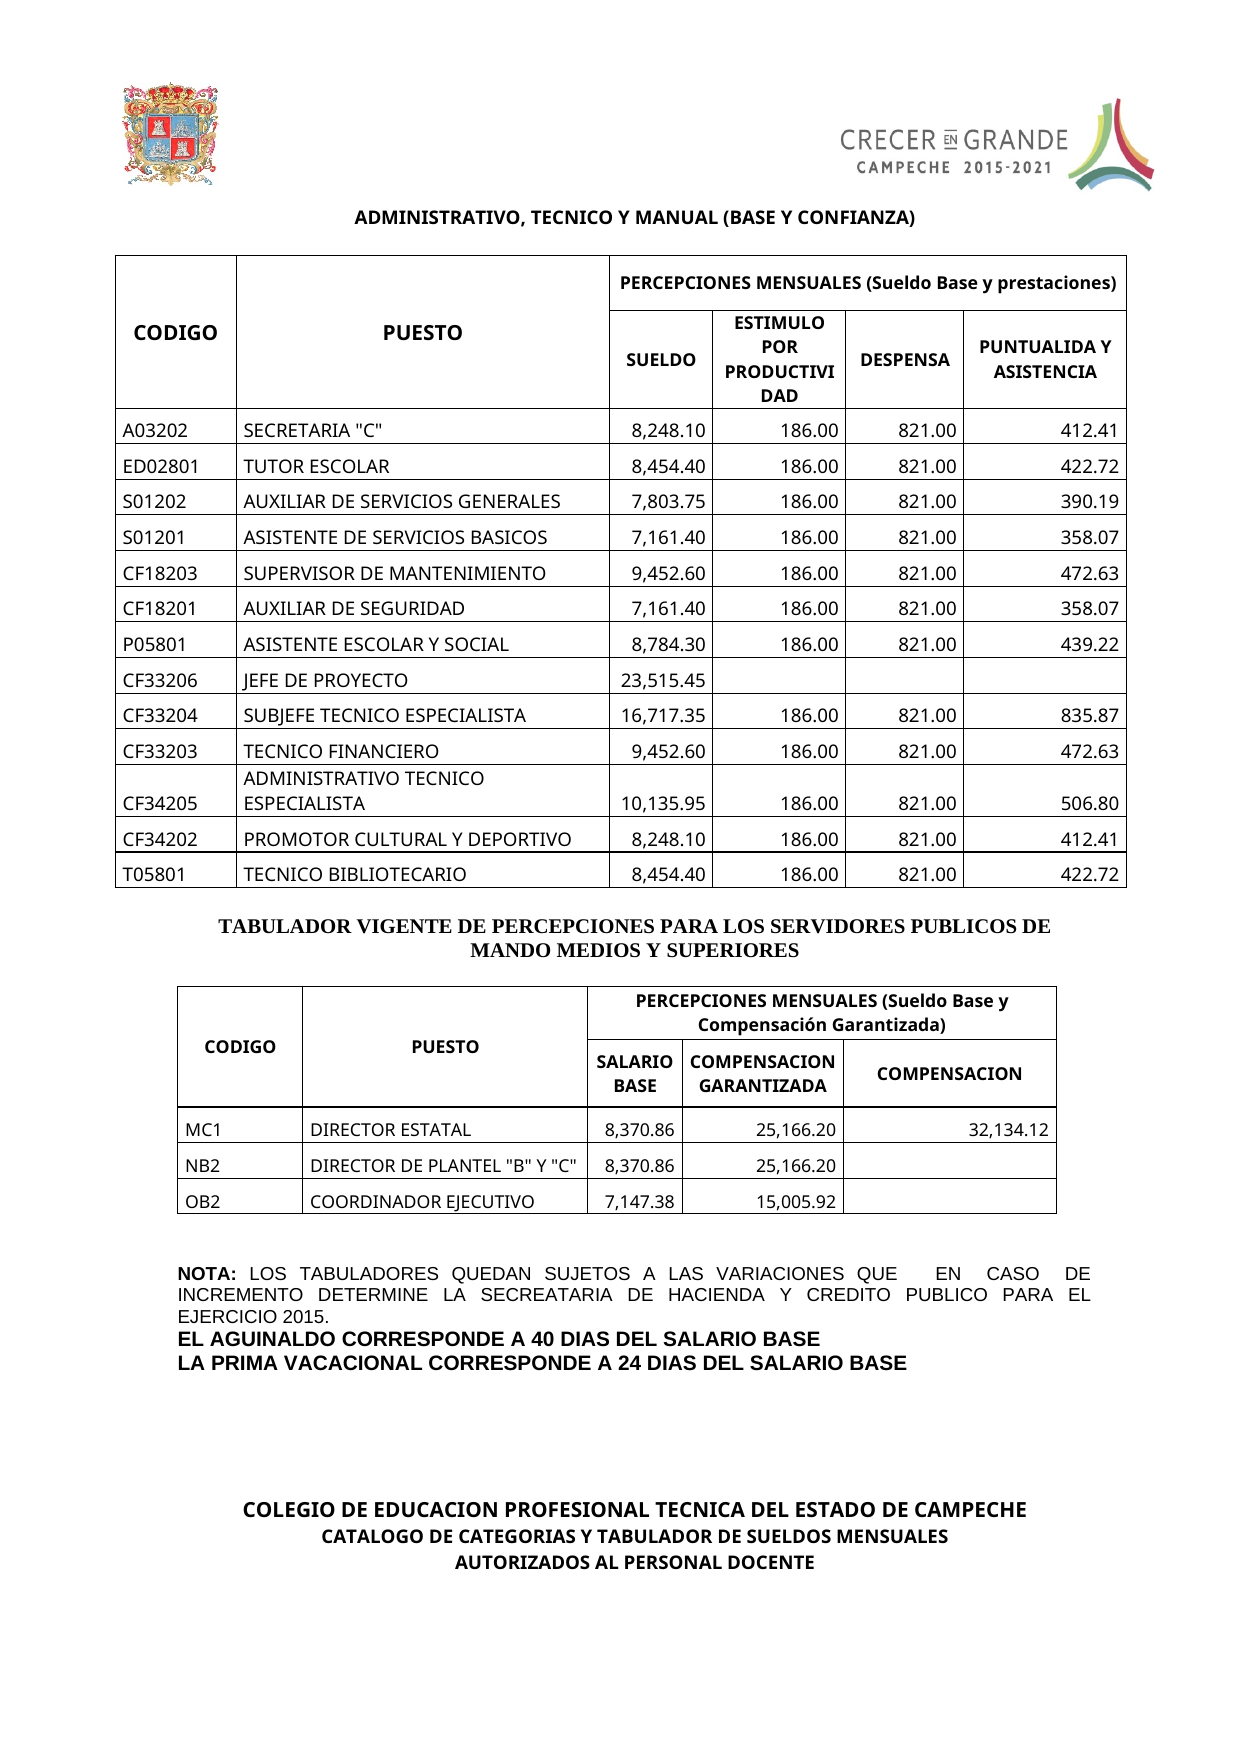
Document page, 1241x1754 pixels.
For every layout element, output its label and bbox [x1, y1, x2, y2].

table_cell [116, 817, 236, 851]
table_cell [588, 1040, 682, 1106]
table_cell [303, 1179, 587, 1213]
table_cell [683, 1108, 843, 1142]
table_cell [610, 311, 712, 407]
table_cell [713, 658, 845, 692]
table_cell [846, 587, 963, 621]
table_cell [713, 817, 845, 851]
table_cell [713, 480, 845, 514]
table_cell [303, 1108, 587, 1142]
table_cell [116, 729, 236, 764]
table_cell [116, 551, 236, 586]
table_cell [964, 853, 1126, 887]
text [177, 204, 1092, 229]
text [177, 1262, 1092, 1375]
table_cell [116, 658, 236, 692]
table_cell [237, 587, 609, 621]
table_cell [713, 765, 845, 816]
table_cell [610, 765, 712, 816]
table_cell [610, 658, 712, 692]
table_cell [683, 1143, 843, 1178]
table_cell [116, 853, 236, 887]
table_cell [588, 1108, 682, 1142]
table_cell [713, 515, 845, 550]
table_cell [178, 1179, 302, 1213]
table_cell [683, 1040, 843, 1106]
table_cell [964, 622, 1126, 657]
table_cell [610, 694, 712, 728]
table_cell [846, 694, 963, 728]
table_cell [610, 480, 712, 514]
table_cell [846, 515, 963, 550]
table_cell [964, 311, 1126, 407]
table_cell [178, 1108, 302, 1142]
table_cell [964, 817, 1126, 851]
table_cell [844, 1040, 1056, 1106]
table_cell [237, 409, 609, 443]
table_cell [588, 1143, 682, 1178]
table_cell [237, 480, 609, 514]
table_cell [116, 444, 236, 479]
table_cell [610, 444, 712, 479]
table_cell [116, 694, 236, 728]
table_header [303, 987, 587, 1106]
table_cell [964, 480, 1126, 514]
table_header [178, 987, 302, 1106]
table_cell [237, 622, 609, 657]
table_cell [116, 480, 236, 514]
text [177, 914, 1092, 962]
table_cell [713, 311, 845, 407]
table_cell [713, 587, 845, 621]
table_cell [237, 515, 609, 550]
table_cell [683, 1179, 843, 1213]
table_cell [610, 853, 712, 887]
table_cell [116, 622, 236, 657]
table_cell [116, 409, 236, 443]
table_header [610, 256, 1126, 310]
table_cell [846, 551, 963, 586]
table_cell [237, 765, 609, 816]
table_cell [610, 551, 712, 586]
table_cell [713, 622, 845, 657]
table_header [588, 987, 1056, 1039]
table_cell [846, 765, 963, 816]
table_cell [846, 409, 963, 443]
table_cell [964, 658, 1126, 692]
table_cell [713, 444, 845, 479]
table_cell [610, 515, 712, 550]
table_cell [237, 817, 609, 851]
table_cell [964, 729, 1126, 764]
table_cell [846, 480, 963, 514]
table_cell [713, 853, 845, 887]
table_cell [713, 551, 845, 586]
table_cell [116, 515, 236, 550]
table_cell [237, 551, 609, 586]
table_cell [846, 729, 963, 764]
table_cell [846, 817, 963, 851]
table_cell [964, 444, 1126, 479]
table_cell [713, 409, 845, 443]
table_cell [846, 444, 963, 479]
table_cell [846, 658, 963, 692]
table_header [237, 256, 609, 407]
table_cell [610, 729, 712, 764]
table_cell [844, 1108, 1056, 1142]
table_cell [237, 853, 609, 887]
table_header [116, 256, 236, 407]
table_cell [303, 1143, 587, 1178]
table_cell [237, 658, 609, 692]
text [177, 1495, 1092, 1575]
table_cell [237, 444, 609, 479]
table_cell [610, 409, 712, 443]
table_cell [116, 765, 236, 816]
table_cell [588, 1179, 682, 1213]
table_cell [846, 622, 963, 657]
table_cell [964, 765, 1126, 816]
picture [835, 92, 1159, 195]
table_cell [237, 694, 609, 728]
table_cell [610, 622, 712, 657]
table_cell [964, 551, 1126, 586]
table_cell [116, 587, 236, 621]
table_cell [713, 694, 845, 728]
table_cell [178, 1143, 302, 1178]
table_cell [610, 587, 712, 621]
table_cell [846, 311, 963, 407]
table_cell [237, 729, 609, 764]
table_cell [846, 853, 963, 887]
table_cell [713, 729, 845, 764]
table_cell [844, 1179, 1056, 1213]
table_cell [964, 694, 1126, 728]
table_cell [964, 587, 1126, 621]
picture [121, 82, 219, 186]
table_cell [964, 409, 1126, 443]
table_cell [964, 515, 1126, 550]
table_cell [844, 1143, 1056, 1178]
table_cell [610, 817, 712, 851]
